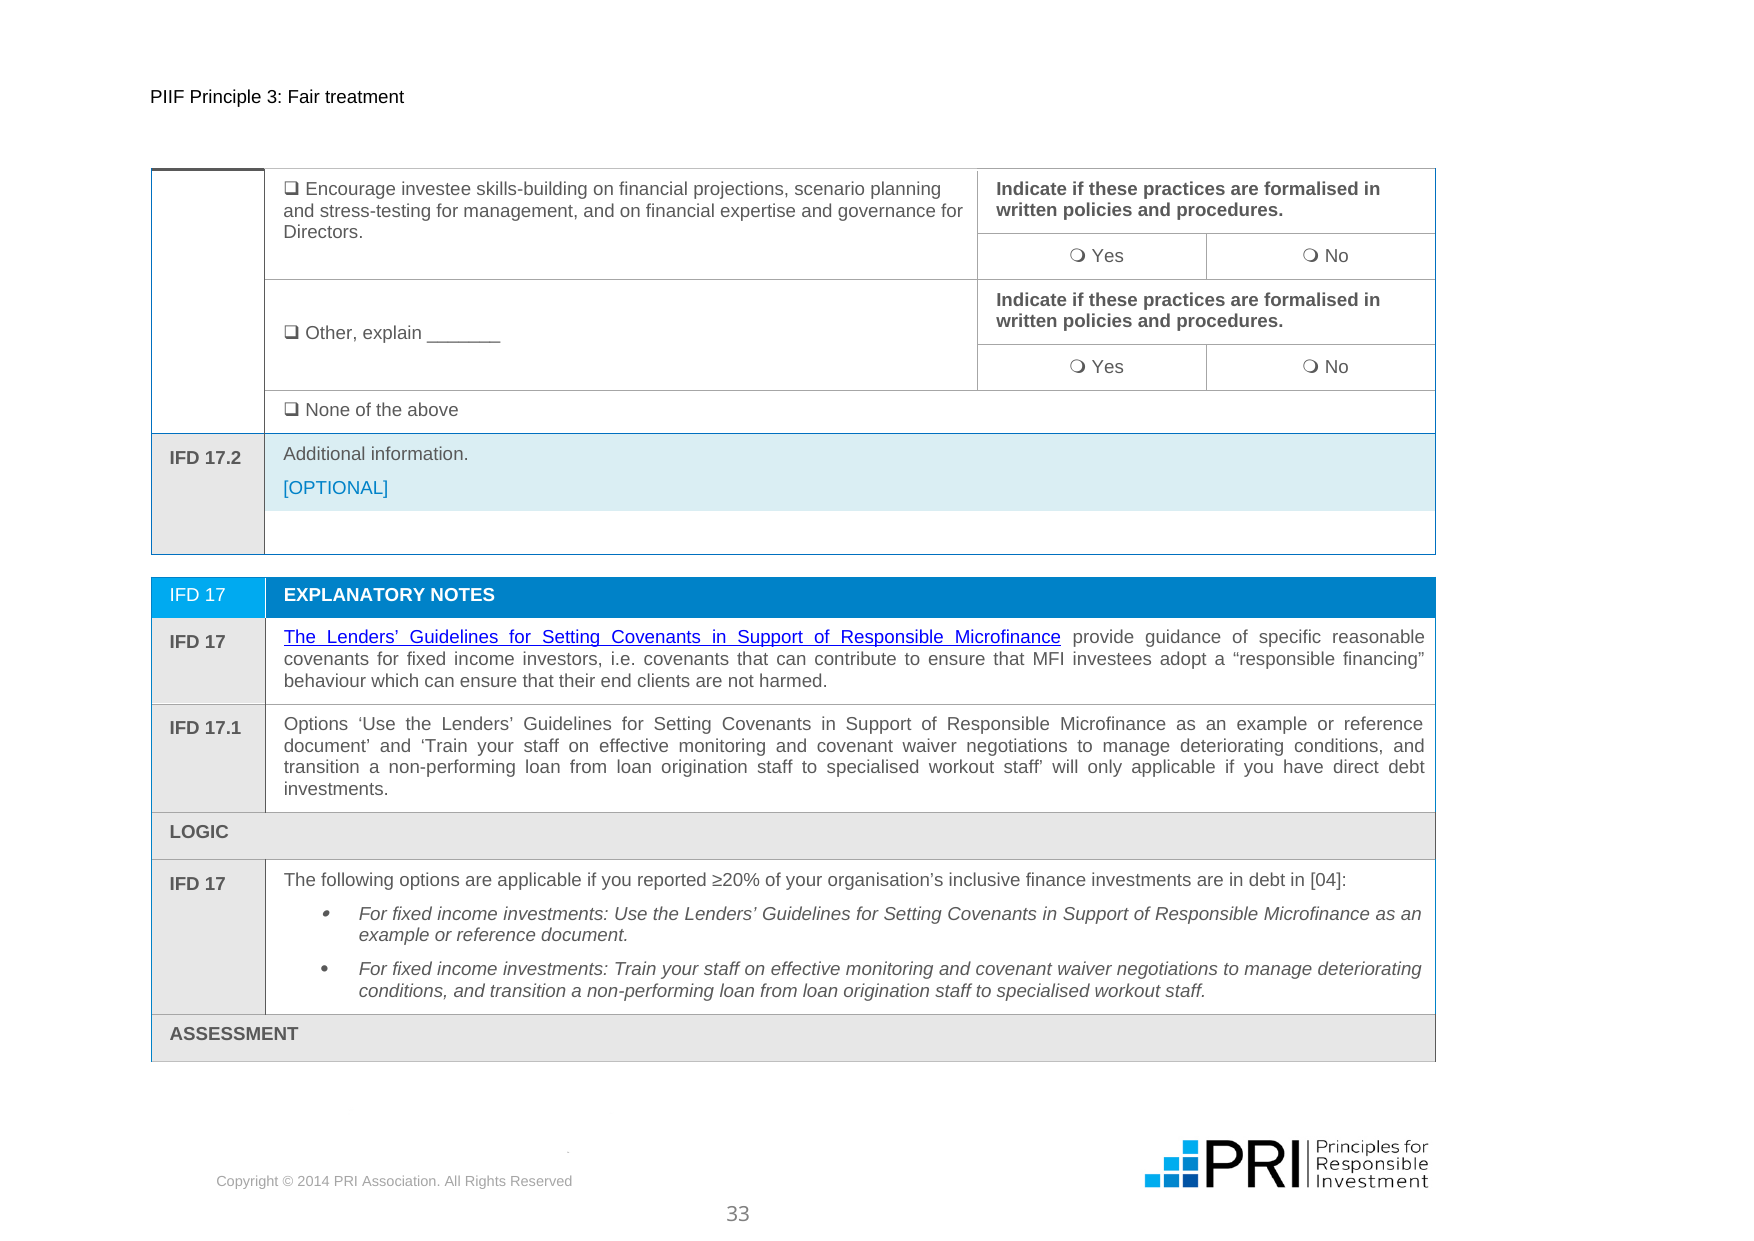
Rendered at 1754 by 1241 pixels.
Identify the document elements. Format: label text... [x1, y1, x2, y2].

table_cell No [1207, 234, 1435, 279]
table_cell IFD 17 [152, 618, 265, 703]
table_cell Encourage investee skills-building on financial projections, scenario planning and stress-testing for management, and on financial expertise and governance for Directors. [265, 169, 978, 279]
table_cell IFD 17.2 [152, 434, 264, 554]
table_cell Additional information. [Optional] [265, 434, 1435, 511]
table_cell No [1207, 345, 1435, 389]
table_header EXPLANATORY NOTES [266, 578, 1435, 618]
table_cell ASSESSMENT [152, 1015, 1435, 1061]
table_cell Yes [978, 234, 1206, 279]
table_cell IFD 17 [152, 860, 265, 1014]
table_cell The following options are applicable if you reported ≥20% of your organisation’s inclusive finance investments are in debt in [04]: For fixed income investments: Use the Lenders’ Guidelines for Setting Covenants in Support of Responsible Microfinance as an example or reference document. For fixed income investments: Train your staff on effective monitoring and covenant waiver negotiations to manage deteriorating conditions, and transition a non-performing loan from loan origination staff to specialised workout staff. [266, 860, 1435, 1014]
table_header IFD 17 [152, 578, 265, 618]
table_cell Indicate if these practices are formalised in written policies and procedures. [978, 169, 1435, 233]
table_cell Indicate if these practices are formalised in written policies and procedures. [978, 280, 1435, 344]
picture [383, 480, 387, 498]
table_cell LOGIC [152, 813, 1435, 859]
table_cell Options ‘Use the Lenders’ Guidelines for Setting Covenants in Support of Responsible Microfinance as an example or reference document’ and ‘Train your staff on effective monitoring and covenant waiver negotiations to manage deteriorating conditions, and transition a non-performing loan from loan origination staff to specialised workout staff’ will only applicable if you have direct debt investments. [266, 705, 1435, 812]
table_cell IFD 17.1 [152, 705, 265, 812]
table_cell None of the above [265, 391, 1435, 433]
table_cell [265, 511, 1435, 554]
table_cell Other, explain _______ [265, 280, 977, 389]
table_cell Yes [978, 345, 1206, 389]
picture [116, 1029, 1516, 1238]
table_cell The Lenders’ Guidelines for Setting Covenants in Support of Responsible Microfinance provide guidance of specific reasonable covenants for fixed income investors, i.e. covenants that can contribute to ensure that MFI investees adopt a “responsible financing” behaviour which can ensure that their end clients are not harmed. [266, 618, 1435, 703]
